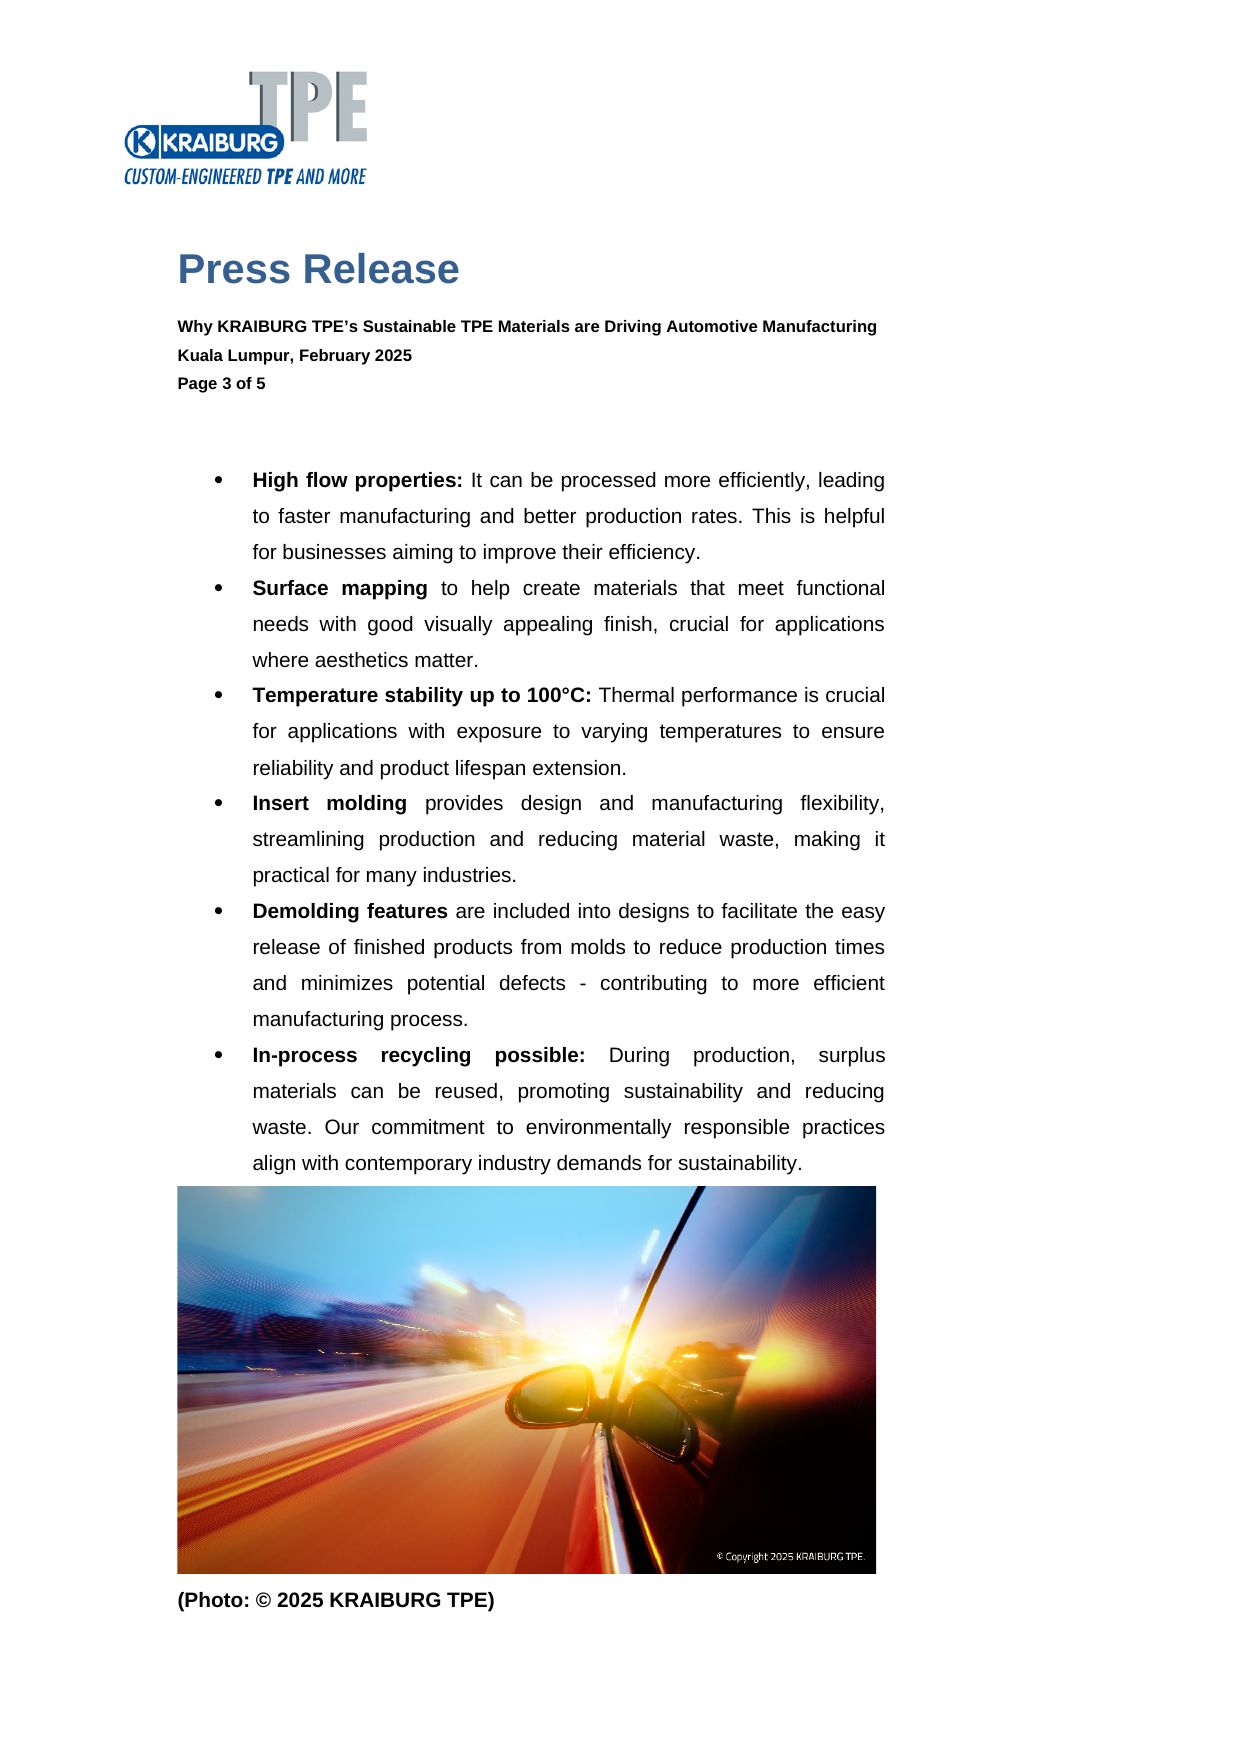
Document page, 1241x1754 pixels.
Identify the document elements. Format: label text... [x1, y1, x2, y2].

picture [112, 55, 379, 200]
list Surface mapping to help create materials that meet functional needs with good visually appealing finish, crucial for applications where aesthetics matter. [215, 575, 886, 671]
list In-process recycling possible: During production, surplus materials can be reused, promoting sustainability and reducing waste. Our commitment to environmentally responsible practices align with contemporary industry demands for sustainability. [215, 1043, 886, 1175]
list High flow properties: It can be processed more efficiently, leading to faster manufacturing and better production rates. This is helpful for businesses aiming to improve their efficiency. [215, 467, 886, 563]
picture [177, 1186, 877, 1574]
text (Photo: © 2025 KRAIBURG TPE) [177, 1588, 886, 1612]
list Temperature stability up to 100°C: Thermal performance is crucial for applications with exposure to varying temperatures to ensure reliability and product lifespan extension. [215, 683, 886, 779]
list Demolding features are included into designs to facilitate the easy release of finished products from molds to reduce production times and minimizes potential defects - contributing to more efficient manufacturing process. [215, 899, 886, 1031]
list Insert molding provides design and manufacturing flexibility, streamlining production and reducing material waste, making it practical for many industries. [215, 791, 886, 887]
